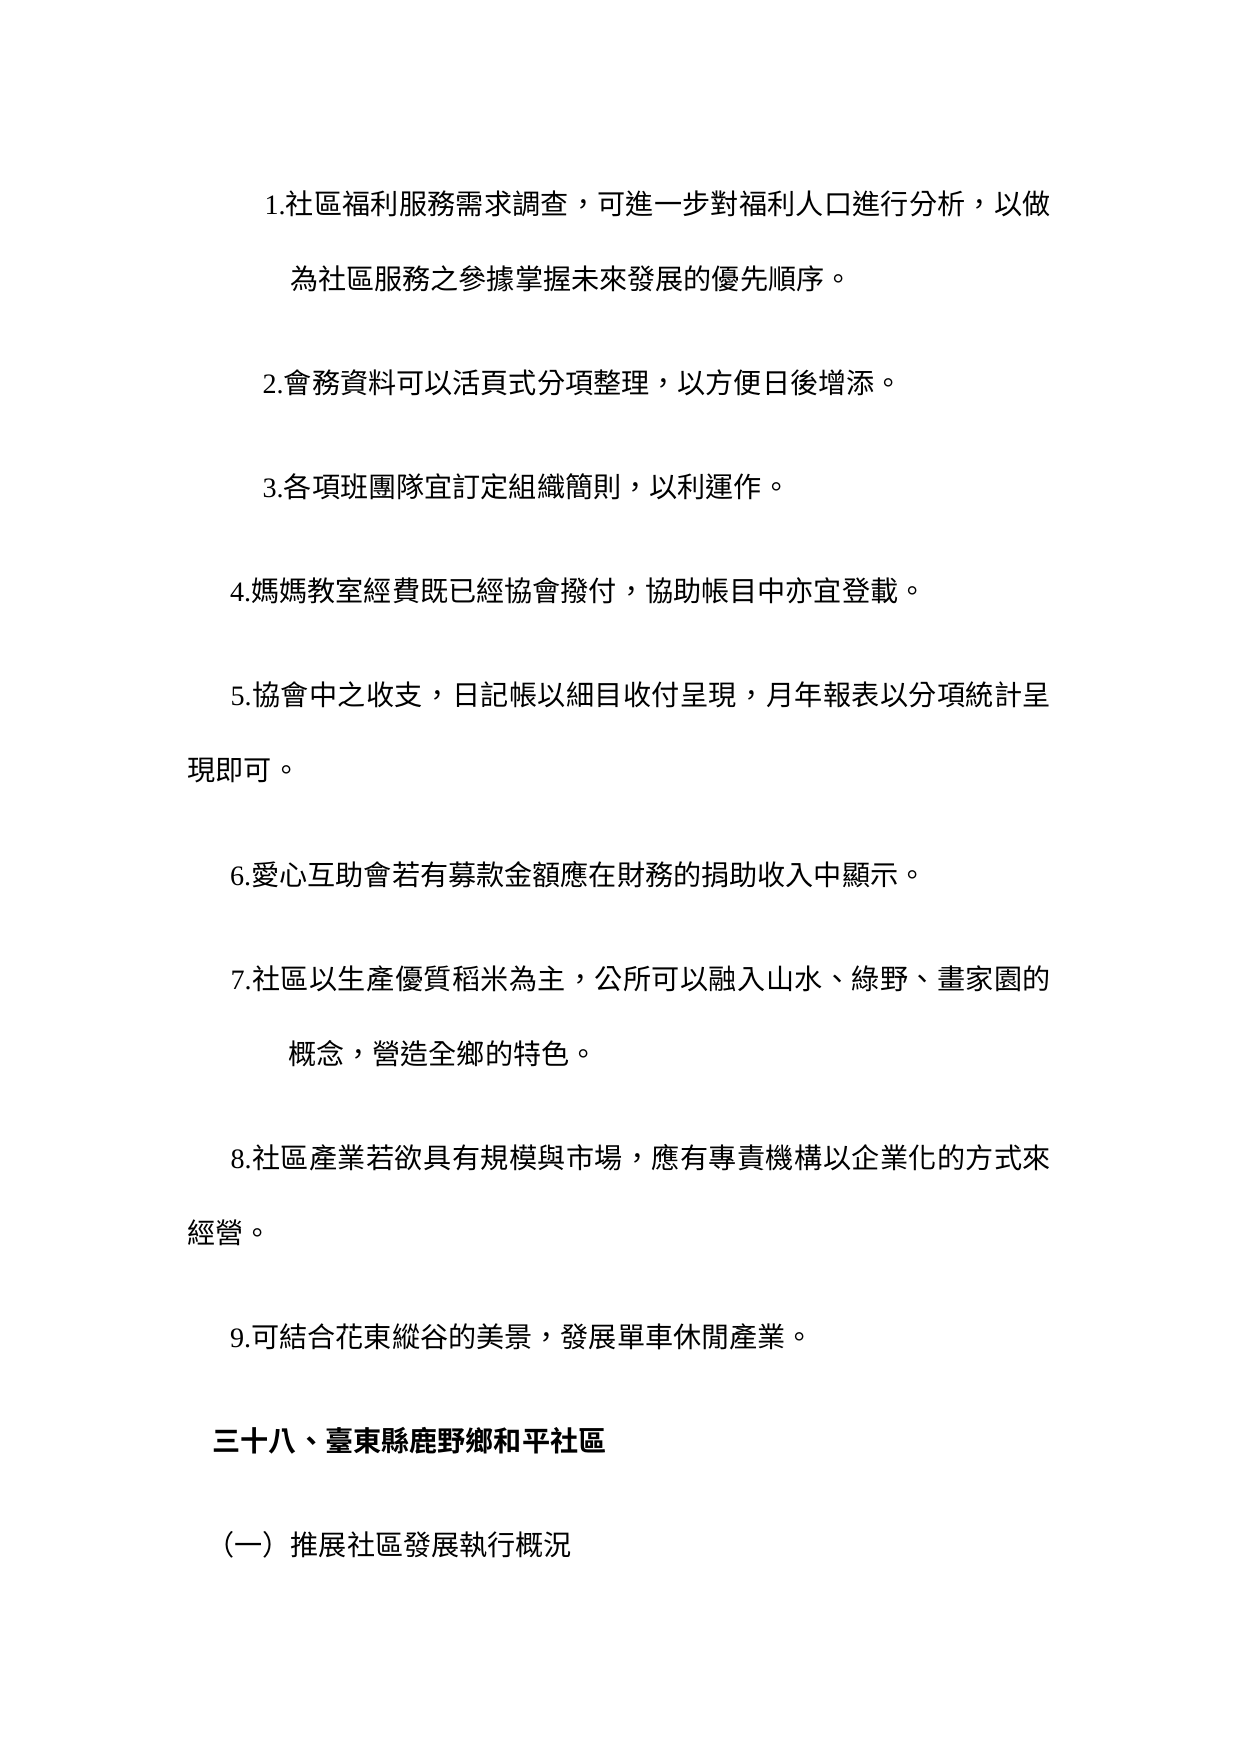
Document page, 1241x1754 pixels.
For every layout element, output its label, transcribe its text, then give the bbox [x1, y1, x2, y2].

text 9.可結合花東縱谷的美景，發展單車休閒產業。 [187, 1298, 1053, 1373]
text 4.媽媽教室經費既已經協會撥付，協助帳目中亦宜登載。 [187, 552, 1053, 627]
text 1.社區福利服務需求調查，可進一步對福利人口進行分析，以做為社區服務之參據掌握未來發展的優先順序。 [264, 164, 1053, 314]
text （一）推展社區發展執行概況 [187, 1506, 978, 1581]
text 3.各項班團隊宜訂定組織簡則，以利運作。 [262, 448, 1053, 523]
text 2.會務資料可以活頁式分項整理，以方便日後增添。 [262, 344, 1053, 419]
text 6.愛心互助會若有募款金額應在財務的捐助收入中顯示。 [187, 835, 1053, 910]
text 8.社區產業若欲具有規模與市場，應有專責機構以企業化的方式來經營。 [187, 1119, 1053, 1269]
text 三十八、臺東縣鹿野鄉和平社區 [212, 1402, 1053, 1477]
text 7.社區以生產優質稻米為主，公所可以融入山水、綠野、畫家園的概念，營造全鄉的特色。 [187, 939, 1053, 1089]
text 5.協會中之收支，日記帳以細目收付呈現，月年報表以分項統計呈現即可。 [187, 656, 1053, 806]
